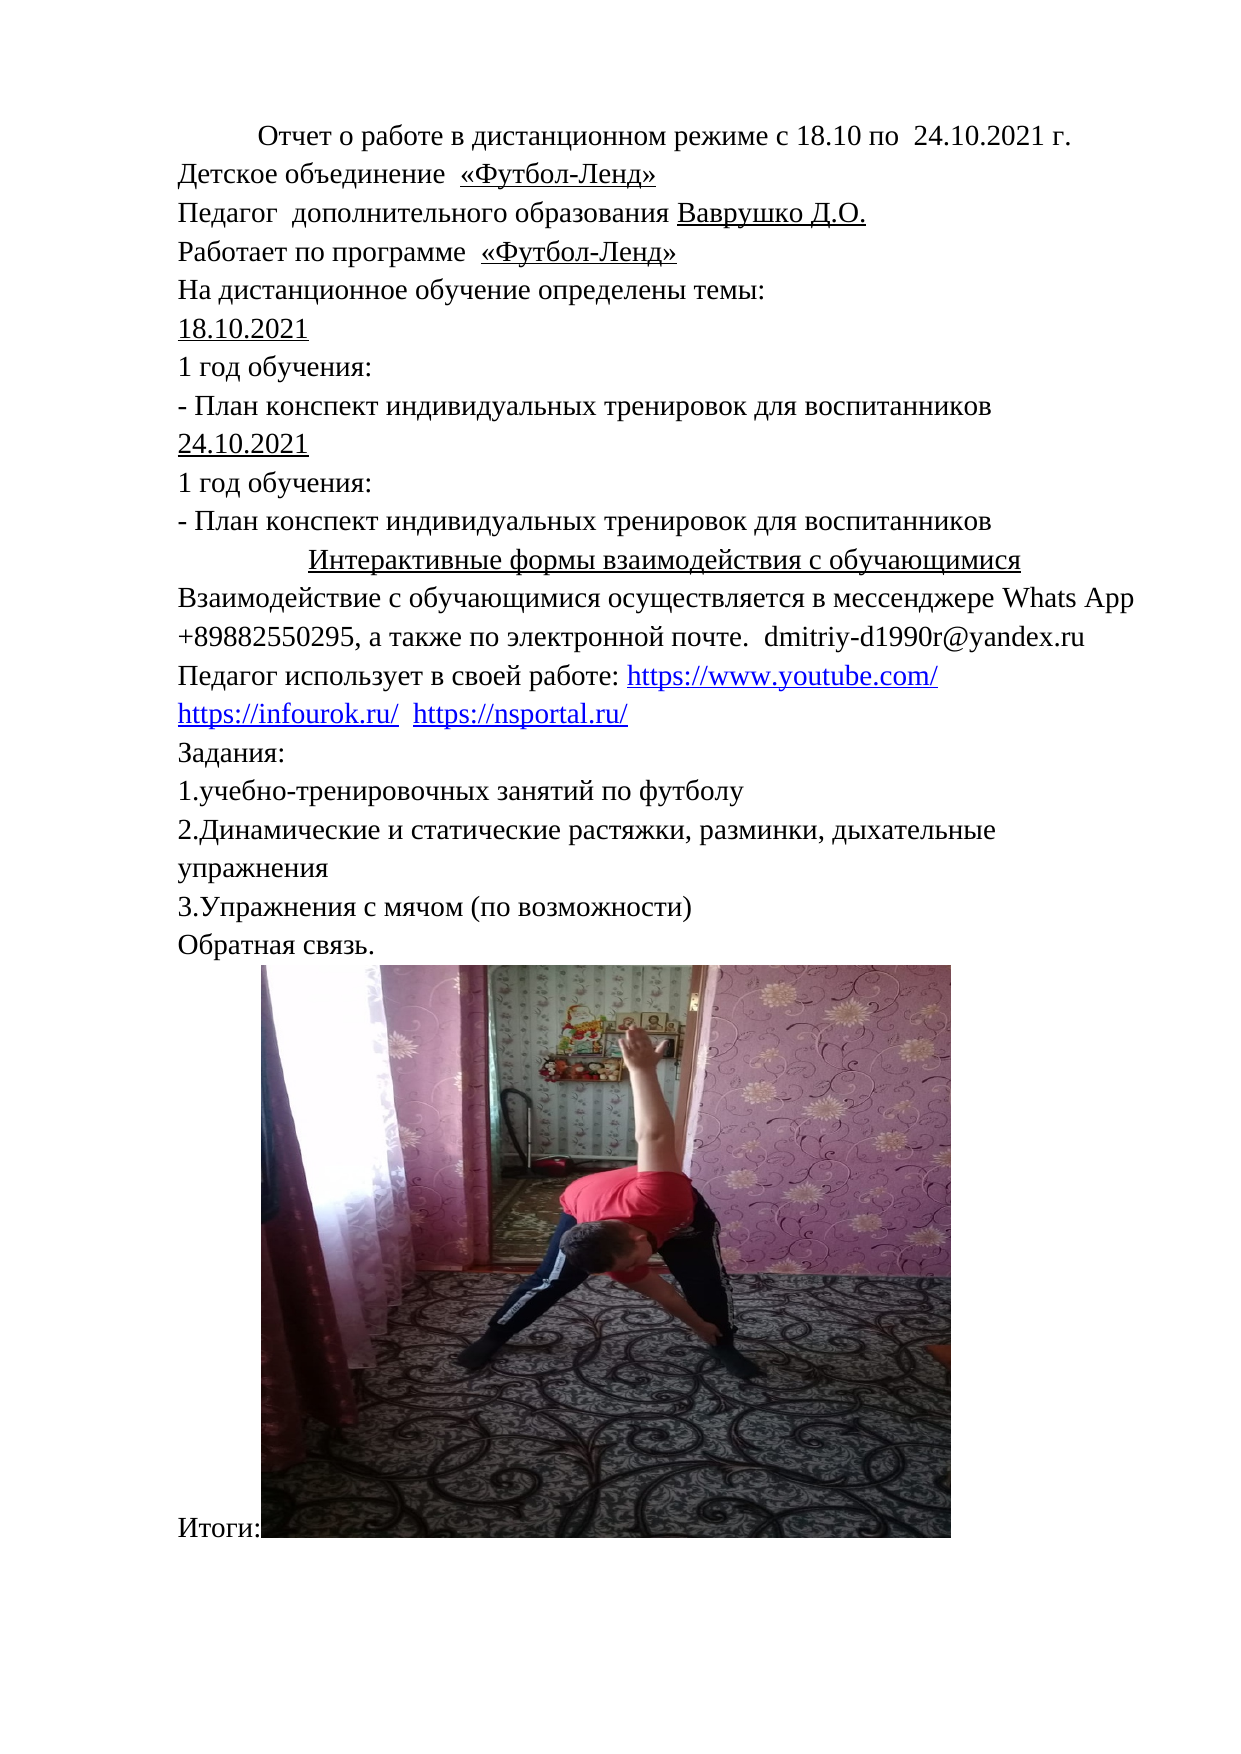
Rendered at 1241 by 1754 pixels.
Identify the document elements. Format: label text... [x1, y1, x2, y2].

text - План конспект индивидуальных тренировок для воспитанников [177, 503, 1152, 537]
text 1 год обучения: [177, 465, 1152, 498]
text Обратная связь. [177, 927, 1152, 961]
text Отчет о работе в дистанционном режиме с 18.10 по 24.10.2021 г. [177, 118, 1152, 152]
text Педагог использует в своей работе: https://www.youtube.com/ https://infourok.ru/ https://nsportal.ru/ [177, 658, 1152, 730]
text Интерактивные формы взаимодействия с обучающимися [177, 542, 1152, 576]
picture [261, 965, 951, 1538]
text 24.10.2021 [177, 426, 1152, 460]
text 1.учебно-тренировочных занятий по футболу [177, 773, 1152, 807]
text Взаимодействие с обучающимися осуществляется в мессенджере Whats App +89882550295, а также по электронной почте. dmitriy-d1990r@yandex.ru [177, 581, 1152, 653]
text - План конспект индивидуальных тренировок для воспитанников [177, 388, 1152, 421]
text Работает по программе «Футбол-Ленд» [177, 234, 1152, 267]
text 3.Упражнения с мячом (по возможности) [177, 889, 1152, 922]
text Педагог дополнительного образования Ваврушко Д.О. [177, 195, 1152, 229]
text Задания: [177, 735, 1152, 768]
text Детское объединение «Футбол-Ленд» [177, 157, 1152, 190]
text 1 год обучения: [177, 349, 1152, 383]
text 2.Динамические и статические растяжки, разминки, дыхательные упражнения [177, 812, 1152, 884]
text 18.10.2021 [177, 311, 1152, 344]
text На дистанционное обучение определены темы: [177, 272, 1152, 306]
